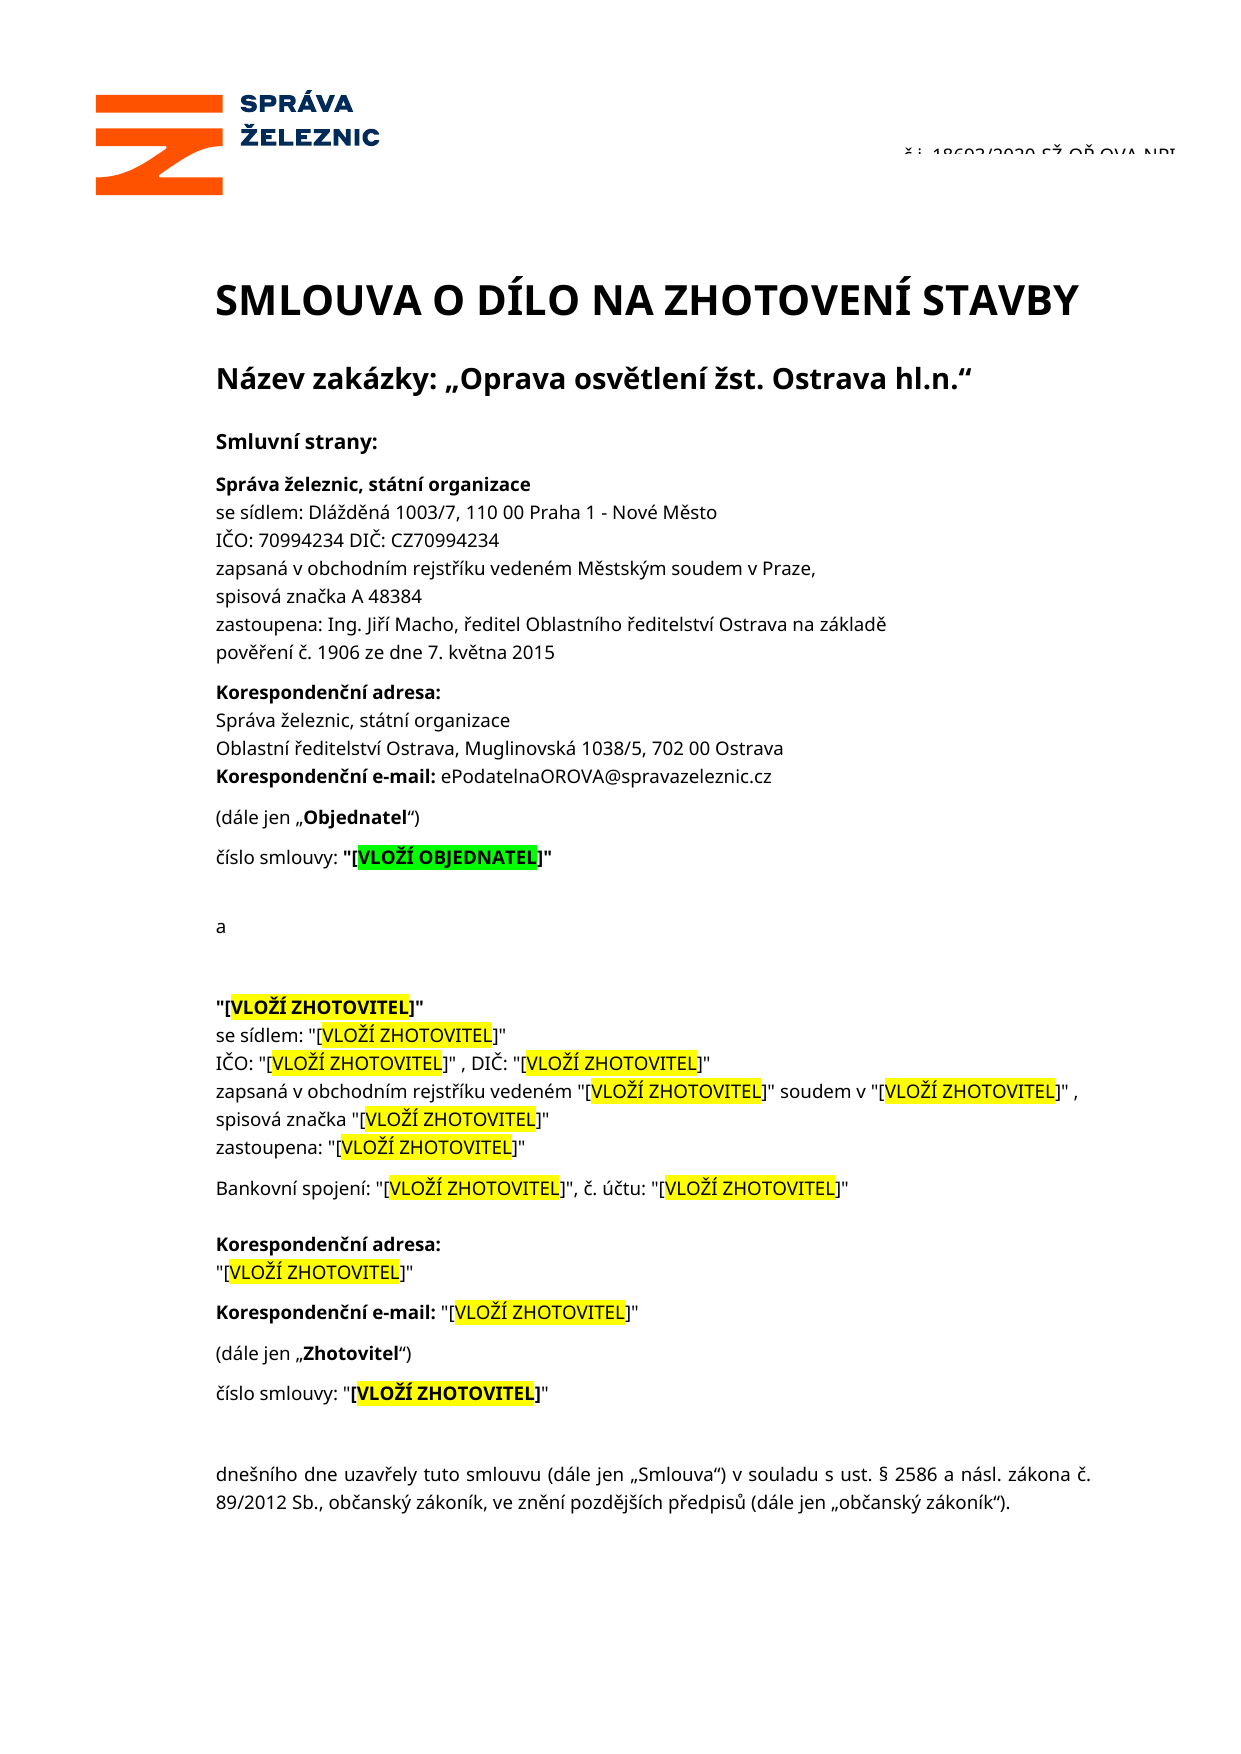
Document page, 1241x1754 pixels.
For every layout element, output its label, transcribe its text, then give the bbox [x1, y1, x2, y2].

text zastoupena: Ing. Jiří Macho, ředitel Oblastního ředitelství Ostrava na základě [216, 611, 1093, 637]
text Bankovní spojení: "[VLOŽÍ ZHOTOVITEL]", č. účtu: "[VLOŽÍ ZHOTOVITEL]" [216, 1175, 389, 1200]
text IČO: "[VLOŽÍ ZHOTOVITEL]" , DIČ: "[VLOŽÍ ZHOTOVITEL]" [697, 1050, 1093, 1076]
text SMLOUVA O DÍLO NA ZHOTOVENÍ STAVBY [216, 271, 1093, 328]
text zastoupena: "[VLOŽÍ ZHOTOVITEL]" [216, 1134, 341, 1160]
text zapsaná v obchodním rejstříku vedeném Městským soudem v Praze, [216, 555, 1093, 581]
text Korespondenční adresa: [216, 679, 1093, 705]
text číslo smlouvy: "[VLOŽÍ ZHOTOVITEL]" [534, 1381, 1093, 1406]
text (dále jen „Objednatel“) [216, 804, 1093, 830]
text číslo smlouvy: "[VLOŽÍ ZHOTOVITEL]" [216, 1381, 357, 1406]
text spisová značka "[VLOŽÍ ZHOTOVITEL]" [216, 1106, 365, 1132]
text se sídlem: "[VLOŽÍ ZHOTOVITEL]" [492, 1022, 1093, 1048]
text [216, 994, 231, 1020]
text pověření č. 1906 ze dne 7. května 2015 [216, 639, 1093, 664]
text "[VLOŽÍ ZHOTOVITEL]" [409, 994, 1093, 1020]
text Korespondenční adresa: [216, 1231, 1093, 1256]
text se sídlem: "[VLOŽÍ ZHOTOVITEL]" [216, 1022, 322, 1048]
text IČO: 70994234 DIČ: CZ70994234 [216, 527, 1093, 552]
text dnešního dne uzavřely tuto smlouvu (dále jen „Smlouva“) v souladu s ust. § 2586 a násl. zákona č. 89/2012 Sb., občanský zákoník, ve znění pozdějších předpisů (dále jen „občanský zákoník“). [216, 1462, 1093, 1515]
text (dále jen „Zhotovitel“) [216, 1340, 1093, 1366]
text spisová značka A 48384 [216, 583, 1093, 608]
text spisová značka "[VLOŽÍ ZHOTOVITEL]" [536, 1106, 1093, 1132]
text "[VLOŽÍ ZHOTOVITEL]" [399, 1259, 1093, 1284]
text Smluvní strany: [216, 427, 1093, 456]
text číslo smlouvy: "[VLOŽÍ OBJEDNATEL]" [537, 845, 1093, 870]
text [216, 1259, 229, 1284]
text Bankovní spojení: "[VLOŽÍ ZHOTOVITEL]", č. účtu: "[VLOŽÍ ZHOTOVITEL]" [835, 1175, 1093, 1200]
text zapsaná v obchodním rejstříku vedeném "[VLOŽÍ ZHOTOVITEL]" soudem v "[VLOŽÍ ZHOTOVITEL]" , [216, 1078, 591, 1104]
text zastoupena: "[VLOŽÍ ZHOTOVITEL]" [512, 1134, 1093, 1160]
text Korespondenční e-mail: ePodatelnaOROVA@spravazeleznic.cz [216, 764, 1093, 789]
text Korespondenční e-mail: "[VLOŽÍ ZHOTOVITEL]" [216, 1299, 1093, 1325]
text Název zakázky: „Oprava osvětlení žst. Ostrava hl.n.“ [216, 358, 1093, 398]
text číslo smlouvy: "[VLOŽÍ OBJEDNATEL]" [216, 845, 358, 870]
text Oblastní ředitelství Ostrava, Muglinovská 1038/5, 702 00 Ostrava [216, 736, 1093, 761]
text se sídlem: Dlážděná 1003/7, 110 00 Praha 1 - Nové Město [216, 499, 1093, 524]
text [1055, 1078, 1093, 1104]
text Správa železnic, státní organizace [216, 471, 1093, 496]
text Správa železnic, státní organizace [216, 708, 1093, 733]
text a [216, 913, 1093, 939]
